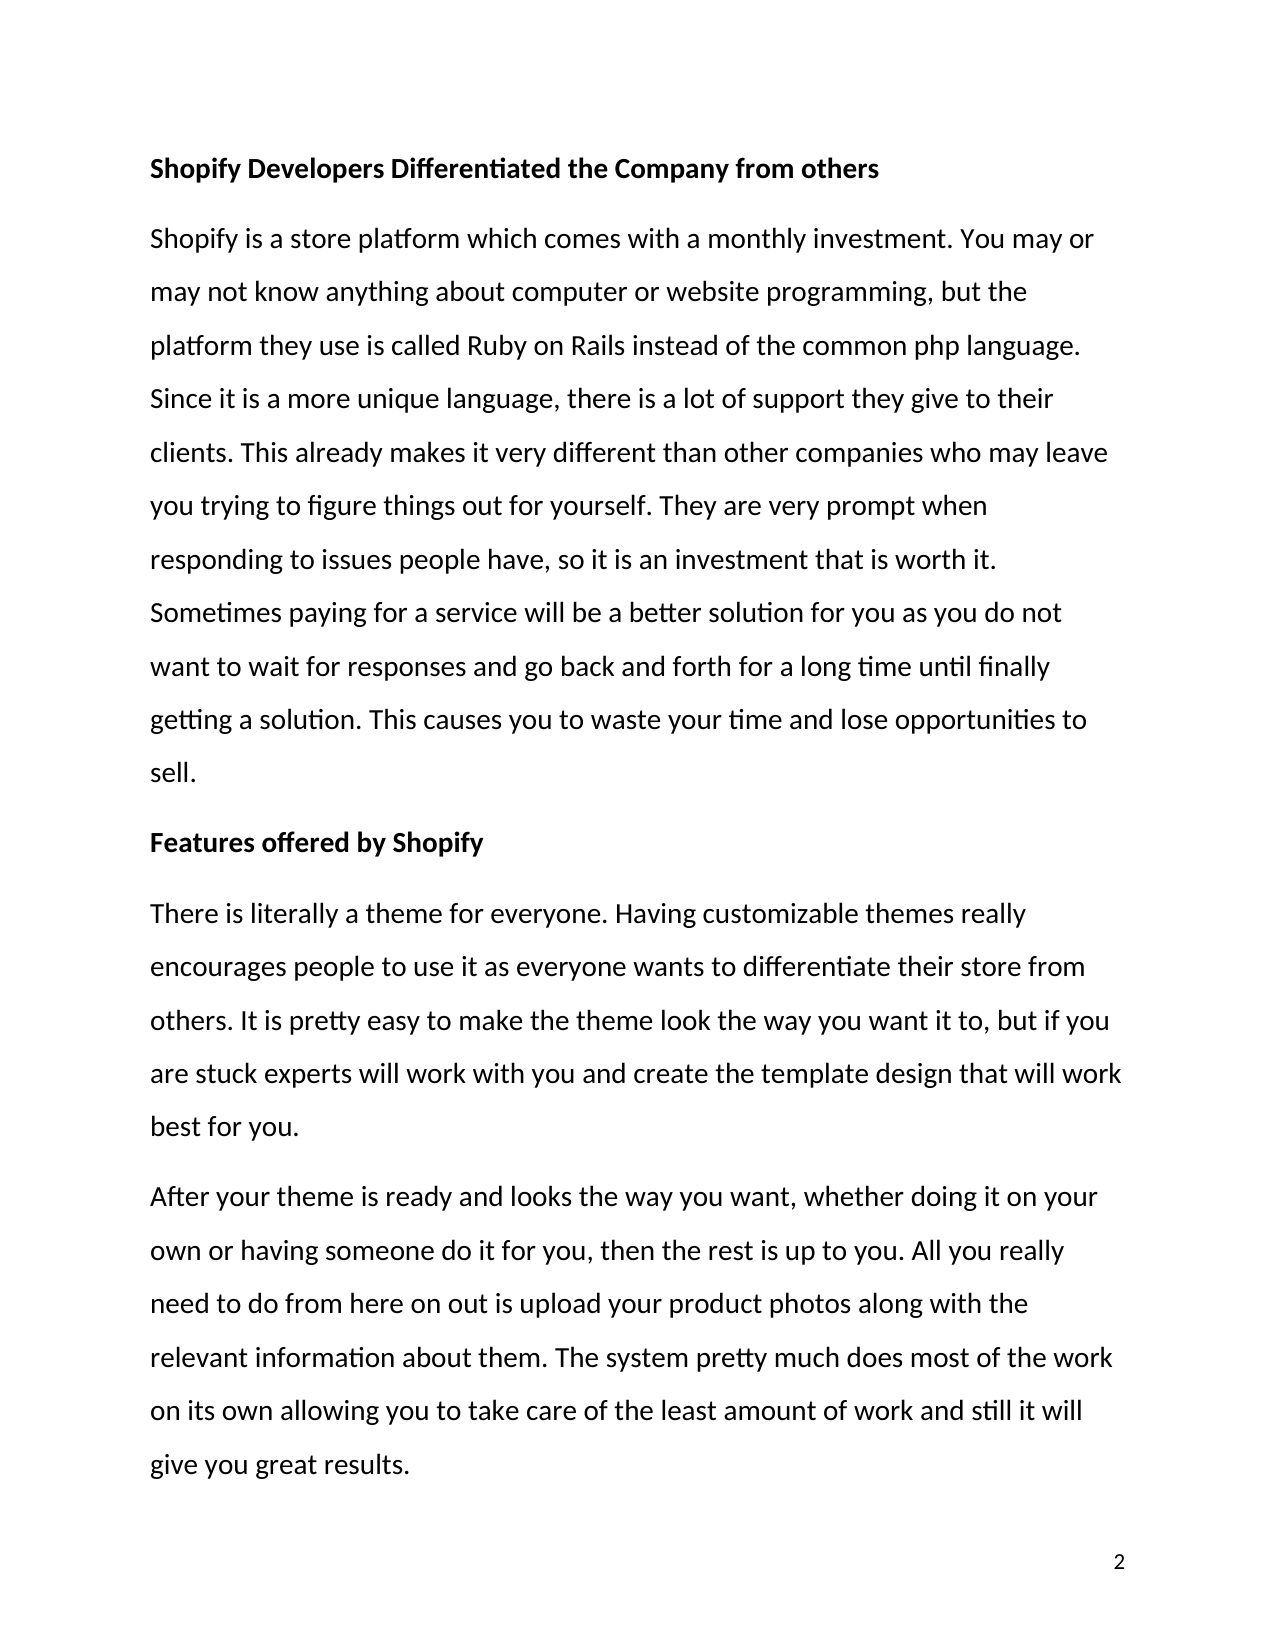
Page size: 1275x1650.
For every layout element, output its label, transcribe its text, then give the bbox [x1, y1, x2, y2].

text Features offered by Shopify [150, 824, 1125, 860]
text After your theme is ready and looks the way you want, whether doing it on your own or having someone do it for you, then the rest is up to you. All you really need to do from here on out is upload your product photos along with the relevant information about them. The system pretty much does most of the work on its own allowing you to take care of the least amount of work and still it will give you great results. [150, 1178, 1125, 1481]
text There is literally a theme for everyone. Having customizable themes really encourages people to use it as everyone wants to differentiate their store from others. It is pretty easy to make the theme look the way you want it to, but if you are stuck experts will work with you and create the template design that will work best for you. [150, 895, 1125, 1144]
text Shopify is a store platform which comes with a monthly investment. You may or may not know anything about computer or website programming, but the platform they use is called Ruby on Rails instead of the common php language. Since it is a more unique language, there is a lot of support they give to their clients. This already makes it very different than other companies who may leave you trying to figure things out for yourself. They are very prompt when responding to issues people have, so it is an investment that is worth it. Sometimes paying for a service will be a better solution for you as you do not want to wait for responses and go back and forth for a long time until finally getting a solution. This causes you to waste your time and lose opportunities to sell. [150, 220, 1125, 790]
text Shopify Developers Differentiated the Company from others [150, 150, 1125, 186]
